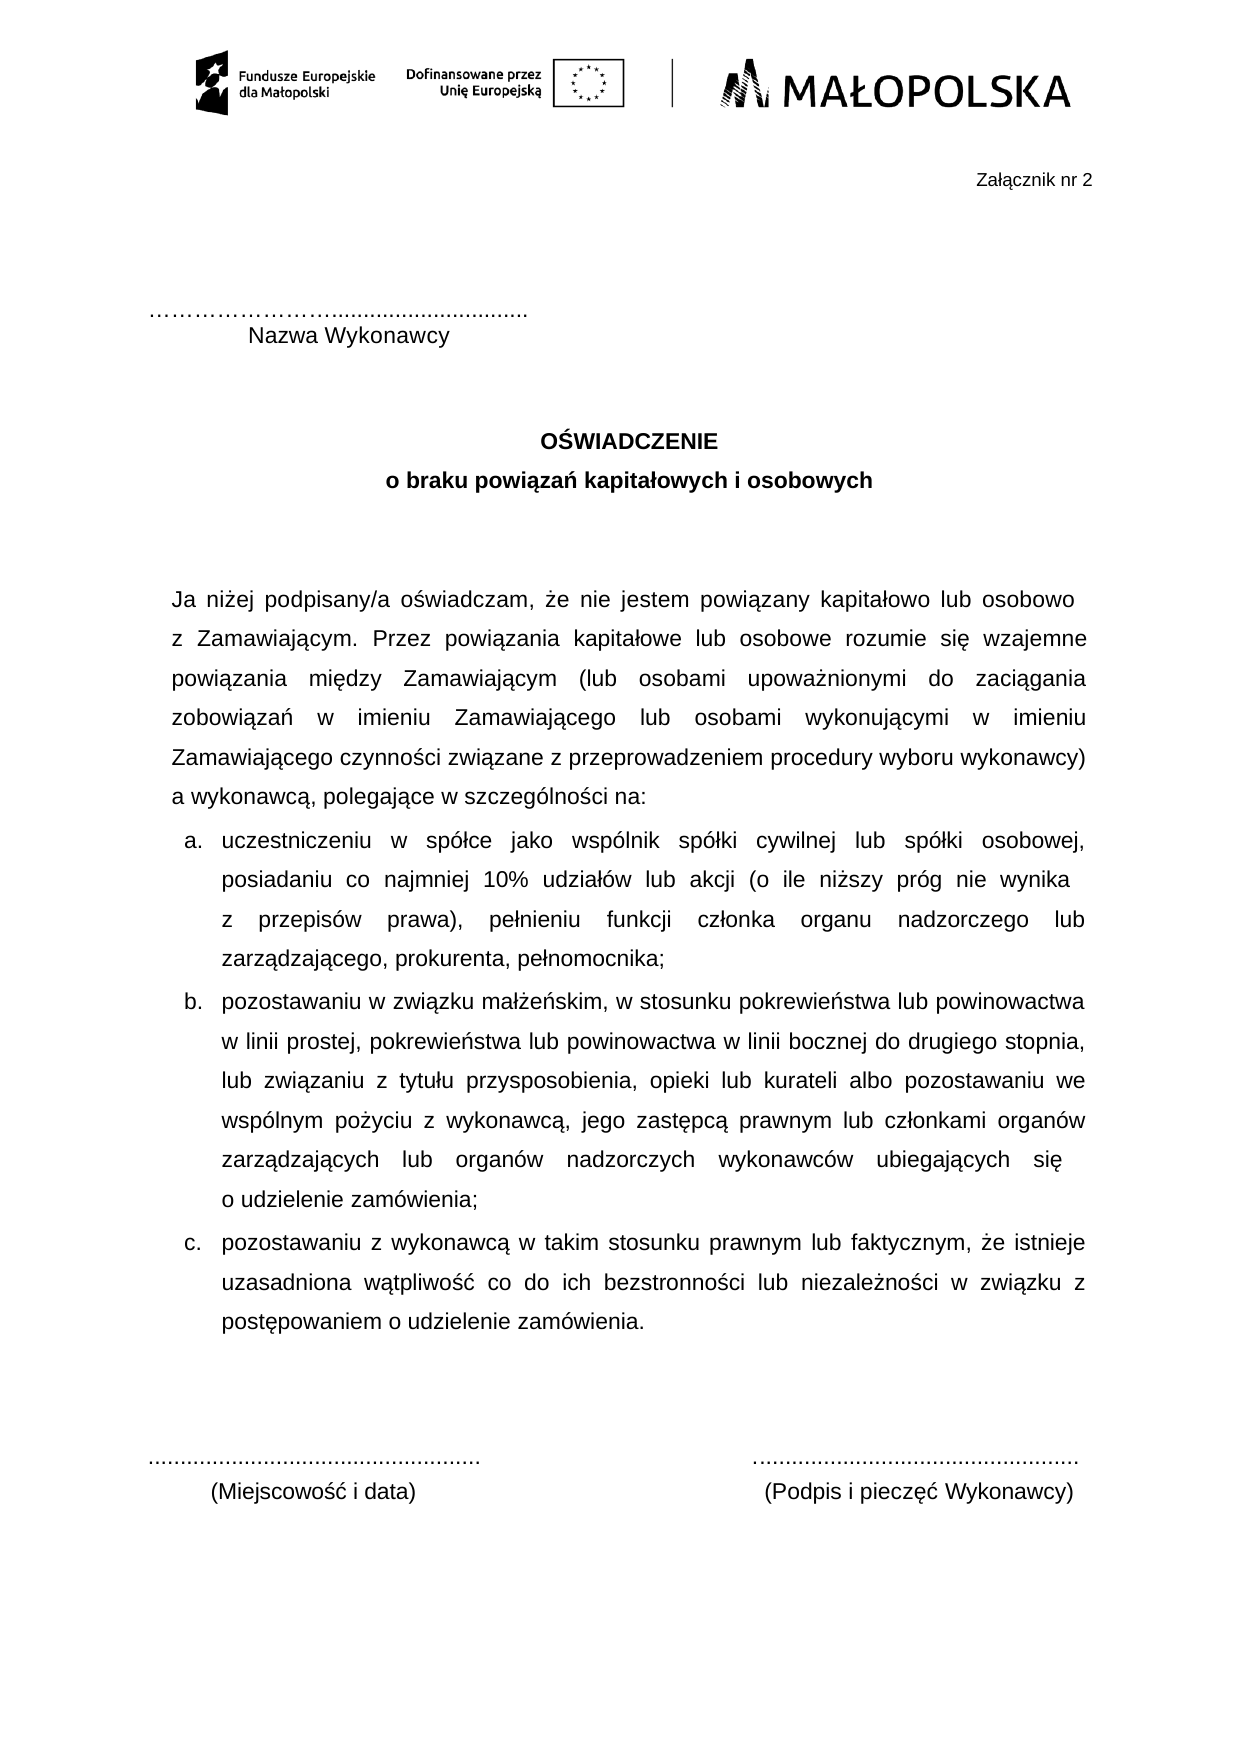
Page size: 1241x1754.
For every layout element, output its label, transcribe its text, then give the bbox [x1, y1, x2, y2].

text Załącznik nr 2 [148, 169, 1093, 191]
list uczestniczeniu w spółce jako wspólnik spółki cywilnej lub spółki osobowej, posiadaniu co najmniej 10% udziałów lub akcji (o ile niższy próg nie wynika z przepisów prawa), pełnieniu funkcji członka organu nadzorczego lub zarządzającego, prokurenta, pełnomocnika; [184, 827, 1085, 971]
text (Miejscowość i data) (Podpis i pieczęć Wykonawcy) [148, 1478, 1095, 1504]
list pozostawaniu w związku małżeńskim, w stosunku pokrewieństwa lub powinowactwa w linii prostej, pokrewieństwa lub powinowactwa w linii bocznej do drugiego stopnia, lub związaniu z tytułu przysposobienia, opieki lub kurateli albo pozostawaniu we wspólnym pożyciu z wykonawcą, jego zastępcą prawnym lub członkami organów zarządzających lub organów nadzorczych wykonawców ubiegających się o udzielenie zamówienia; [184, 988, 1085, 1212]
text Nazwa Wykonawcy [148, 322, 538, 349]
list pozostawaniu z wykonawcą w takim stosunku prawnym lub faktycznym, że istnieje uzasadniona wątpliwość co do ich bezstronności lub niezależności w związku z postępowaniem o udzielenie zamówienia. [184, 1229, 1085, 1334]
text ……………………............................... [148, 296, 540, 322]
text o braku powiązań kapitałowych i osobowych [171, 467, 1087, 494]
text .................................................... ................................................... [148, 1443, 1095, 1469]
text OŚWIADCZENIE [171, 428, 1087, 454]
text Ja niżej podpisany/a oświadczam, że nie jestem powiązany kapitałowo lub osobowo z Zamawiającym. Przez powiązania kapitałowe lub osobowe rozumie się wzajemne powiązania między Zamawiającym (lub osobami upoważnionymi do zaciągania zobowiązań w imieniu Zamawiającego lub osobami wykonującymi w imieniu Zamawiającego czynności związane z przeprowadzeniem procedury wyboru wykonawcy) a wykonawcą, polegające w szczególności na: [171, 586, 1087, 809]
picture [195, 50, 1071, 116]
